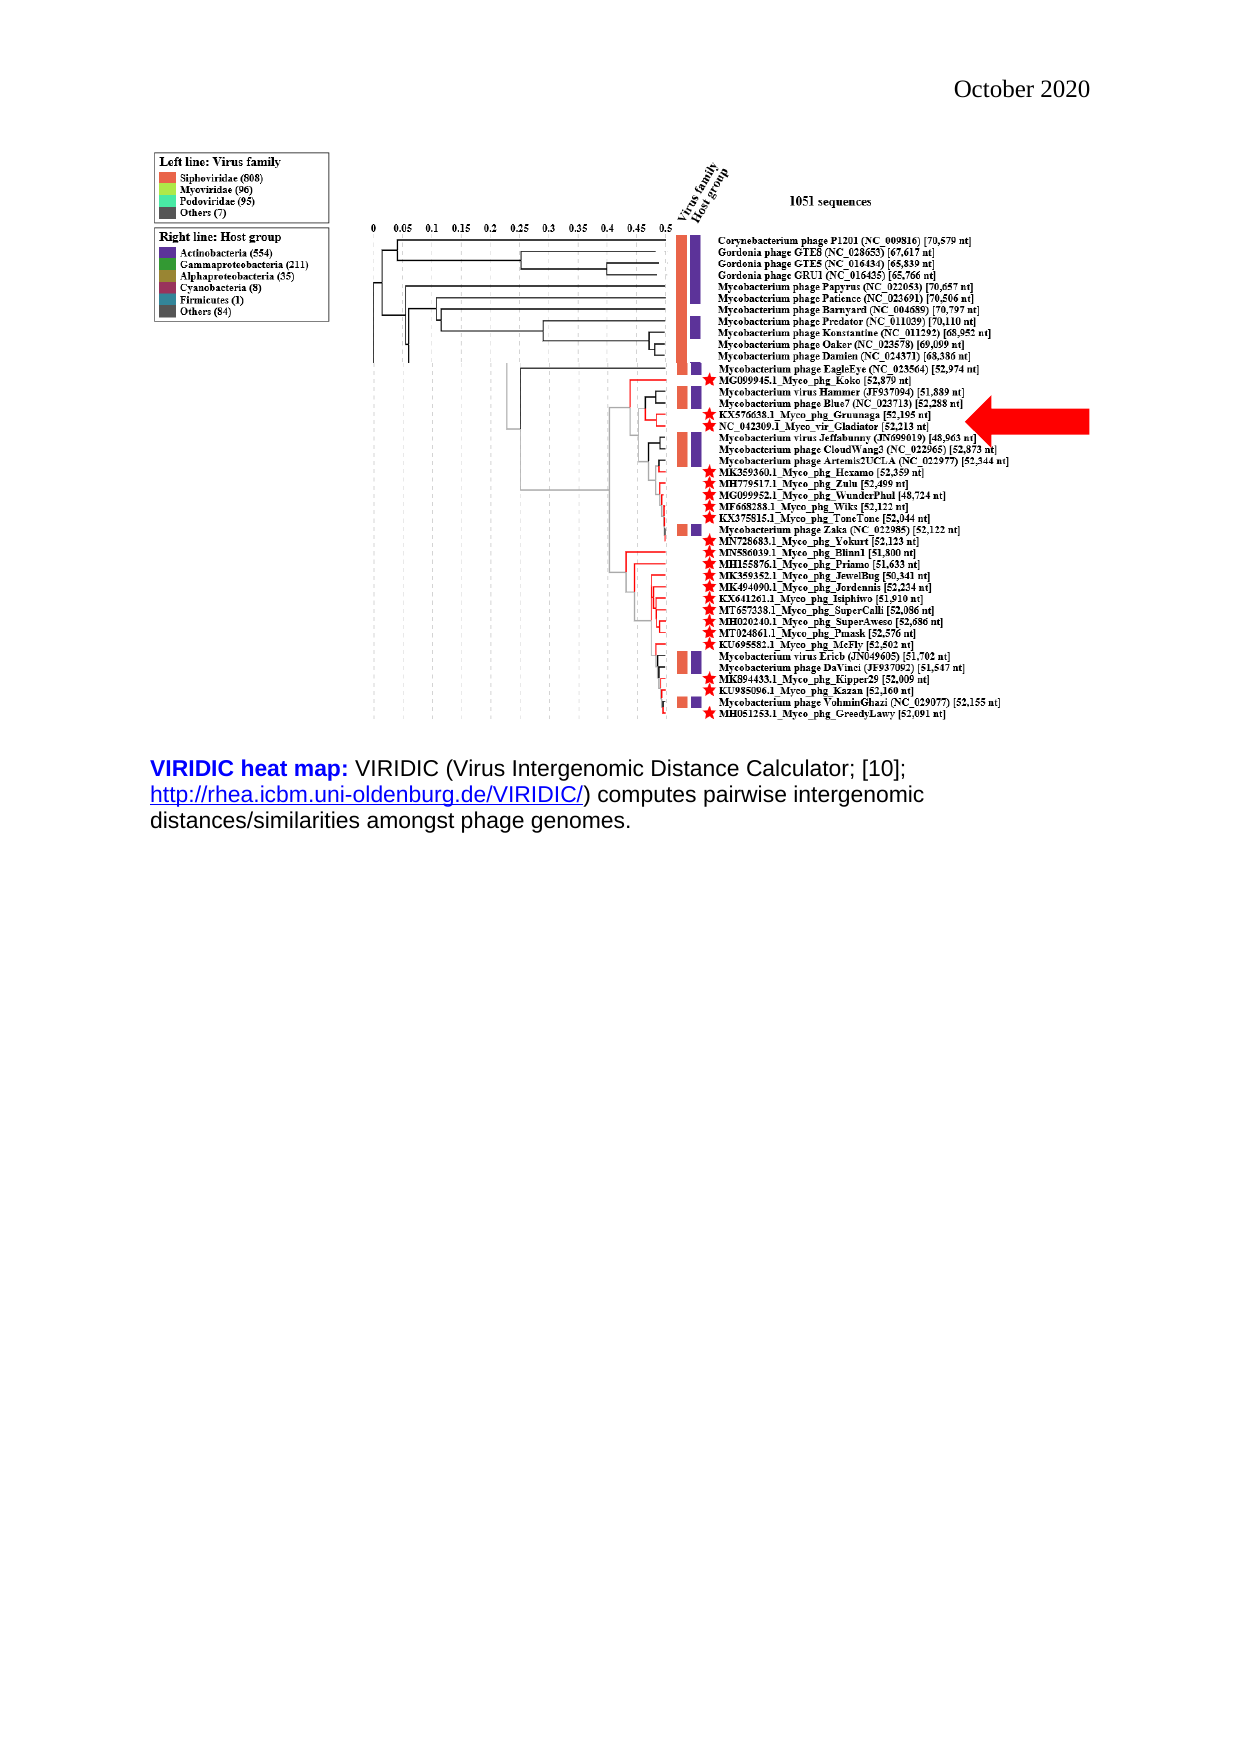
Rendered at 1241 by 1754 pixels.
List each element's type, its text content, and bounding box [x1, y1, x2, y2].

picture [150, 150, 1090, 729]
text VIRIDIC heat map: VIRIDIC (Virus Intergenomic Distance Calculator; [10]; http://rhea.icbm.uni-oldenburg.de/VIRIDIC/) computes pairwise intergenomic distances/similarities amongst phage genomes. [150, 729, 1090, 834]
